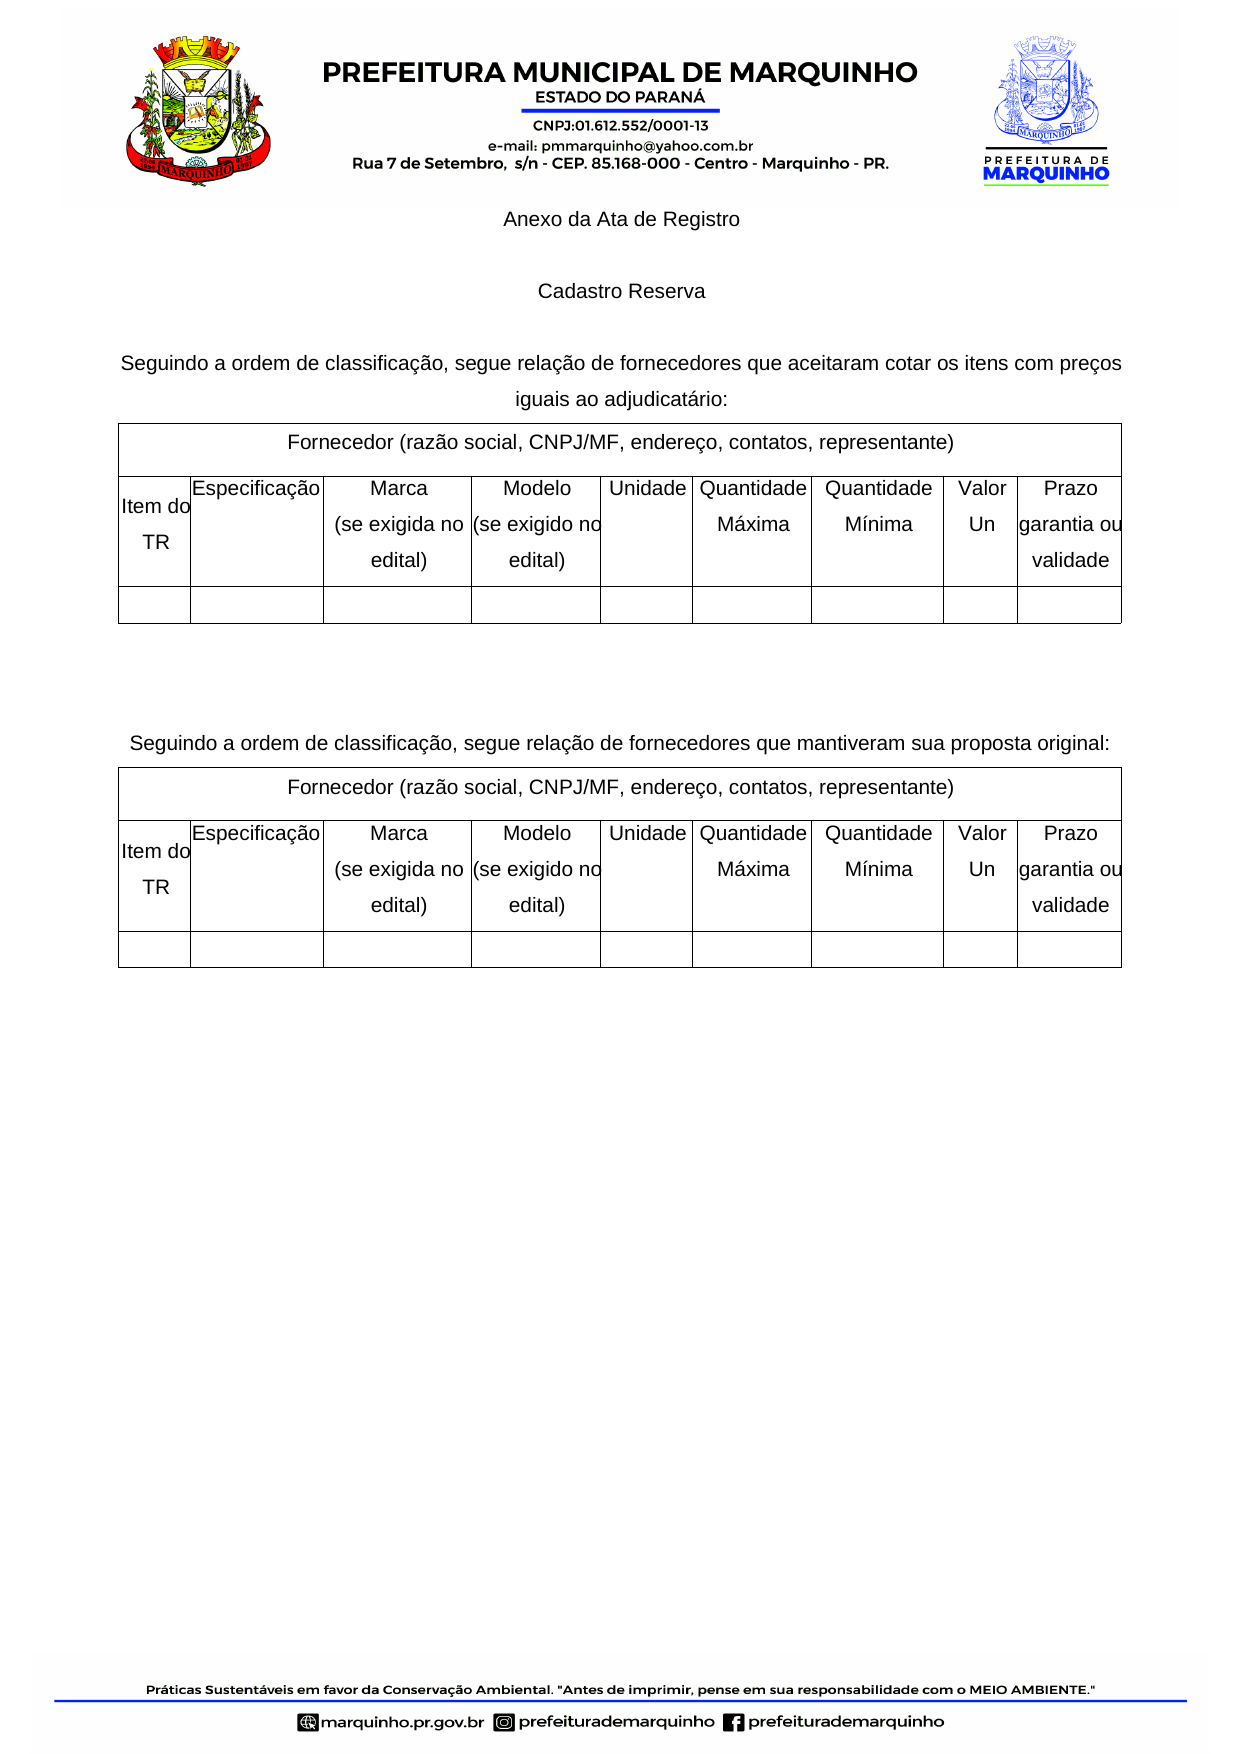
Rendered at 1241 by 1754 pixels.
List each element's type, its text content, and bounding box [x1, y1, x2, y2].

table_cell Valor Un [944, 821, 1017, 931]
table_cell [601, 587, 692, 623]
text Cadastro Reserva [118, 279, 1125, 303]
table_cell Prazo garantia ou validade [1018, 477, 1121, 586]
table_cell [1018, 587, 1121, 623]
text Seguindo a ordem de classificação, segue relação de fornecedores que aceitaram cotar os itens com preços iguais ao adjudicatário: [118, 351, 1125, 410]
table_cell Valor Un [944, 477, 1017, 586]
table_cell [812, 932, 943, 967]
table_cell [191, 932, 323, 967]
table_cell Modelo (se exigido no edital) [472, 477, 600, 586]
table_cell [119, 587, 190, 623]
list Seguindo a ordem de classificação, segue relação de fornecedores que mantiveram sua proposta original: [118, 731, 1122, 755]
table_cell Quantidade Máxima [693, 821, 811, 931]
table_cell [1018, 932, 1121, 967]
table_cell [812, 587, 943, 623]
table_cell [472, 932, 600, 967]
table_cell [119, 932, 190, 967]
table_cell Quantidade Mínima [812, 821, 943, 931]
table_header Fornecedor (razão social, CNPJ/MF, endereço, contatos, representante) [119, 768, 1121, 820]
table_cell Especificação [191, 821, 323, 931]
table_cell [944, 587, 1017, 623]
table_header Fornecedor (razão social, CNPJ/MF, endereço, contatos, representante) [119, 424, 1121, 476]
table_cell [191, 587, 323, 623]
table_cell Prazo garantia ou validade [1018, 821, 1121, 931]
table_cell [472, 587, 600, 623]
table_cell Quantidade Máxima [693, 477, 811, 586]
table_cell Marca (se exigida no edital) [324, 821, 471, 931]
table_cell Item do TR [119, 477, 190, 586]
table_cell [693, 587, 811, 623]
table_cell Item do TR [119, 821, 190, 931]
picture [60, 7, 1181, 211]
picture [30, 1652, 1210, 1754]
table_cell [324, 932, 471, 967]
table_cell Especificação [191, 477, 323, 586]
table_cell Unidade [601, 821, 692, 931]
table_cell [693, 932, 811, 967]
table_cell Modelo (se exigido no edital) [472, 821, 600, 931]
table_cell Unidade [601, 477, 692, 586]
text Anexo da Ata de Registro [118, 207, 1125, 231]
table_cell Quantidade Mínima [812, 477, 943, 586]
table_cell [944, 932, 1017, 967]
table_cell Marca (se exigida no edital) [324, 477, 471, 586]
table_cell [324, 587, 471, 623]
table_cell [601, 932, 692, 967]
